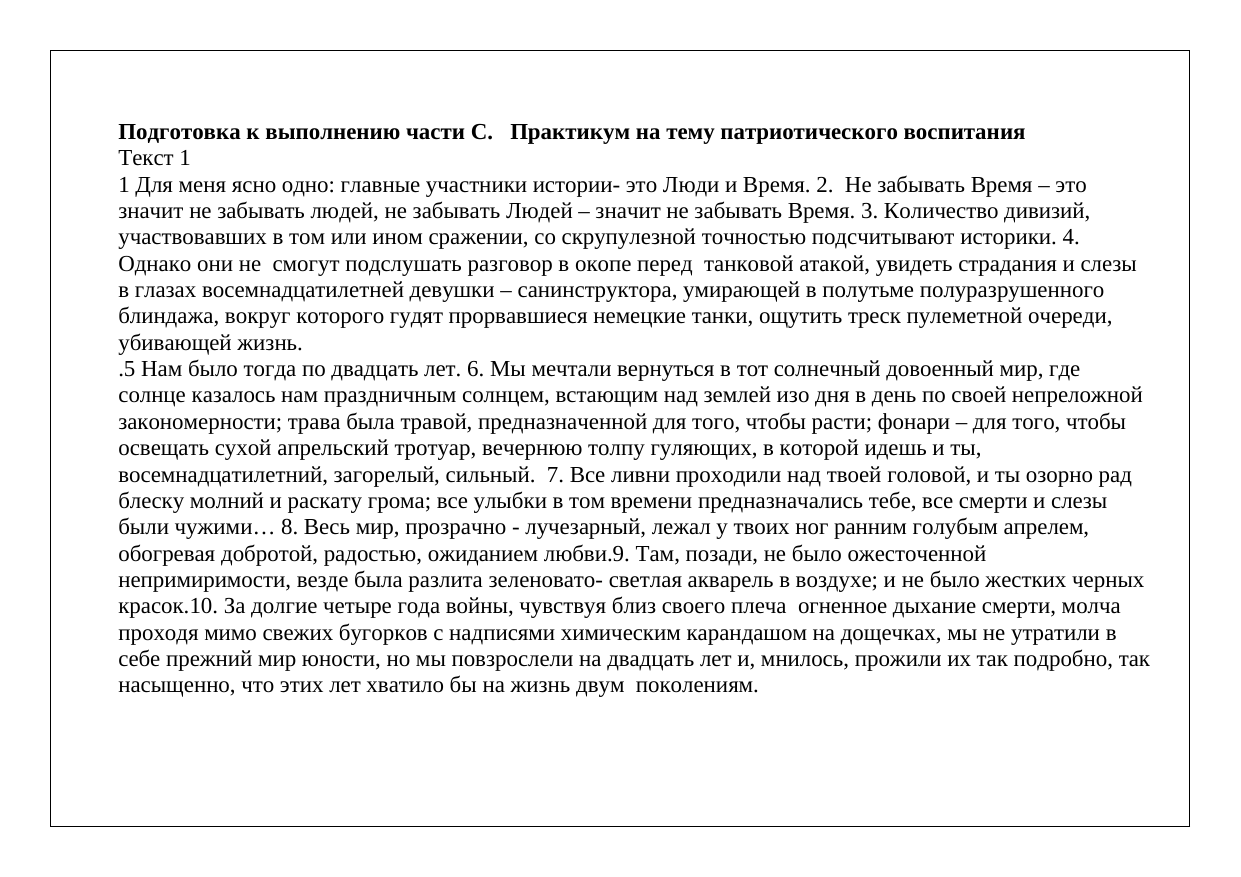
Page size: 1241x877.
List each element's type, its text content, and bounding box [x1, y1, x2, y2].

text .5 Нам было тогда по двадцать лет. 6. Мы мечтали вернуться в тот солнечный довоенный мир, где солнце казалось нам праздничным солнцем, встающим над землей изо дня в день по своей непреложной закономерности; трава была травой, предназначенной для того, чтобы расти; фонари – для того, чтобы освещать сухой апрельский тротуар, вечернюю толпу гуляющих, в которой идешь и ты, восемнадцатилетний, загорелый, сильный. 7. Все ливни проходили над твоей головой, и ты озорно рад блеску молний и раскату грома; все улыбки в том времени предназначались тебе, все смерти и слезы были чужими… 8. Весь мир, прозрачно - лучезарный, лежал у твоих ног ранним голубым апрелем, обогревая добротой, радостью, ожиданием любви.9. Там, позади, не было ожесточенной непримиримости, везде была разлита зеленовато- светлая акварель в воздухе; и не было жестких черных красок.10. За долгие четыре года войны, чувствуя близ своего плеча огненное дыхание смерти, молча проходя мимо свежих бугорков с надписями химическим карандашом на дощечках, мы не утратили в себе прежний мир юности, но мы повзрослели на двадцать лет и, мнилось, прожили их так подробно, так насыщенно, что этих лет хватило бы на жизнь двум поколениям. [118, 355, 1152, 698]
text Подготовка к выполнению части С. Практикум на тему патриотического воспитания [118, 118, 1152, 144]
text Текст 1 [118, 144, 1152, 171]
text 1 Для меня ясно одно: главные участники истории- это Люди и Время. 2. Не забывать Время – это значит не забывать людей, не забывать Людей – значит не забывать Время. 3. Количество дивизий, участвовавших в том или ином сражении, со скрупулезной точностью подсчитывают историки. 4. Однако они не смогут подслушать разговор в окопе перед танковой атакой, увидеть страдания и слезы в глазах восемнадцатилетней девушки – санинструктора, умирающей в полутьме полуразрушенного блиндажа, вокруг которого гудят прорвавшиеся немецкие танки, ощутить треск пулеметной очереди, убивающей жизнь. [118, 171, 1152, 355]
